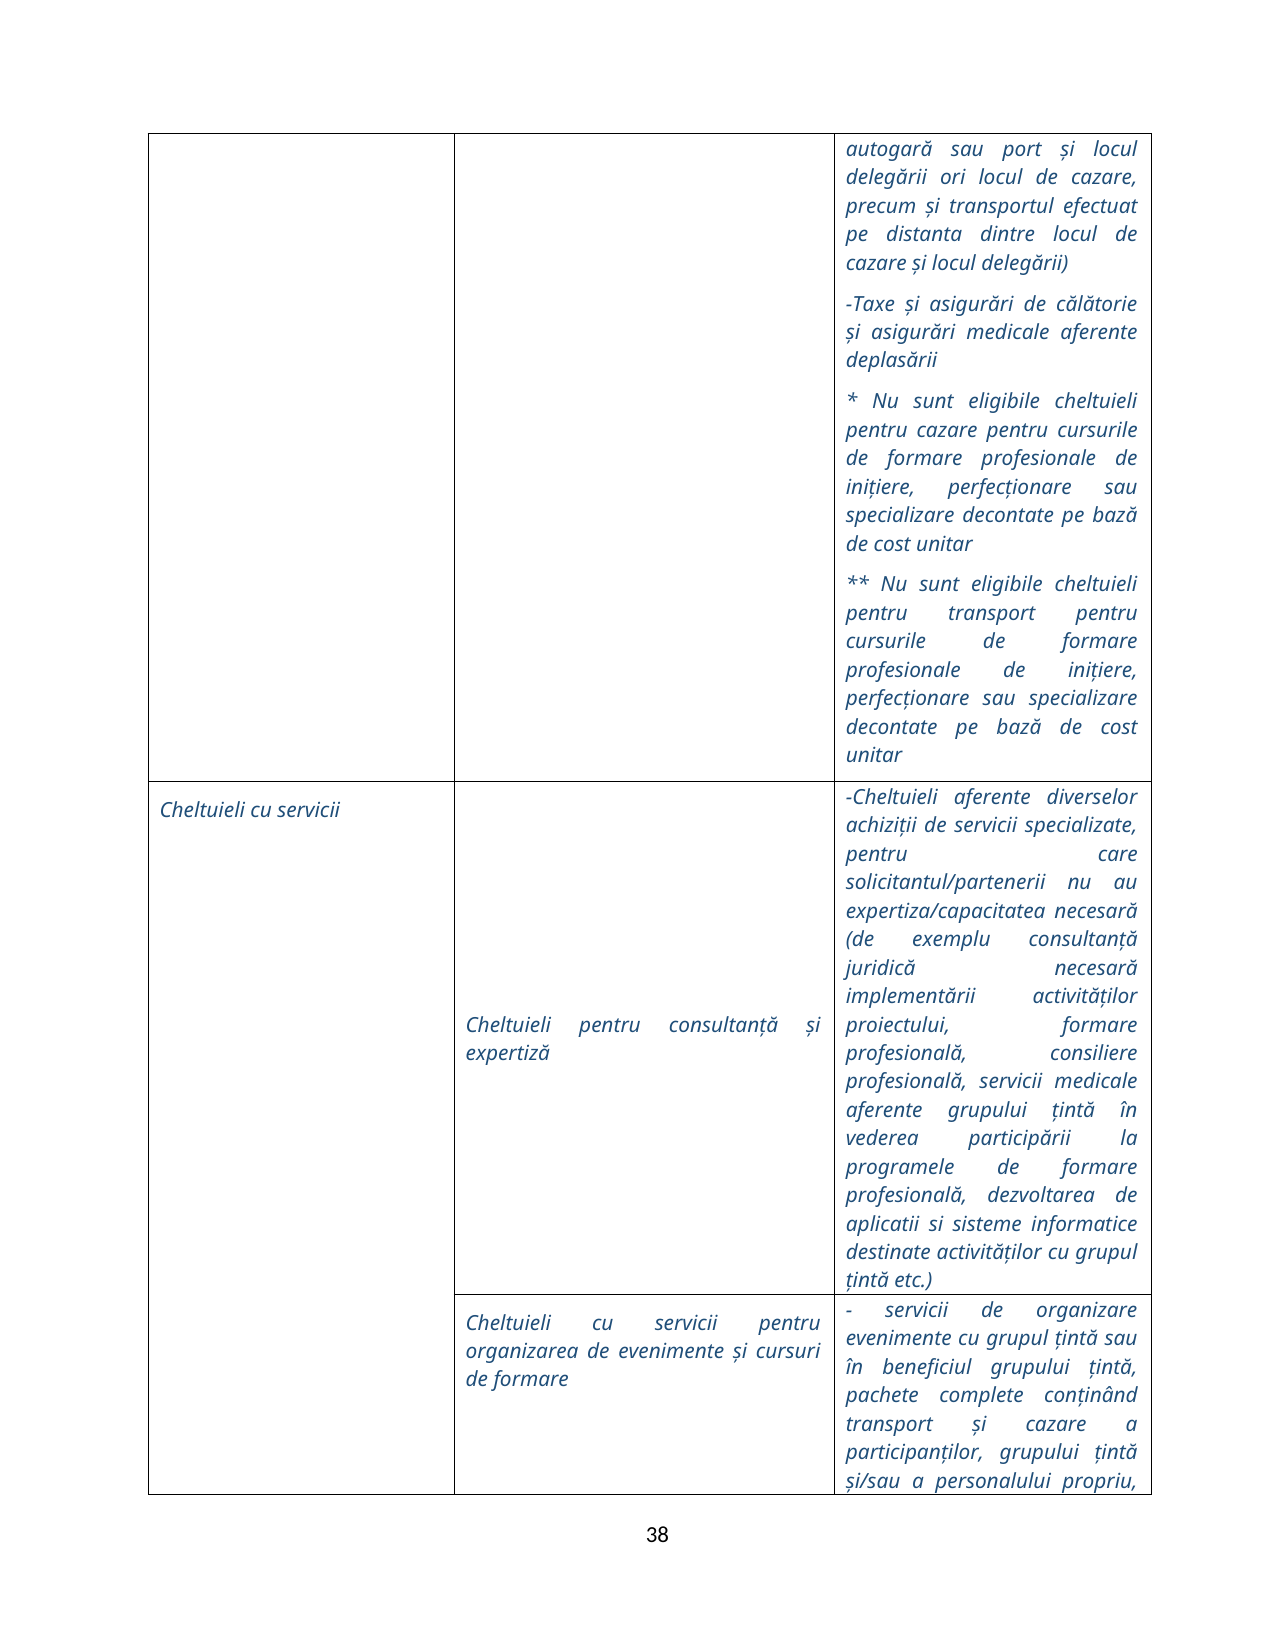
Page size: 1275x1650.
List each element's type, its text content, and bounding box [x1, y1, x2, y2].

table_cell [835, 134, 1151, 781]
table_cell -Cheltuieli aferente diverselor achiziții de servicii specializate, pentru care solicitantul/partenerii nu au expertiza/capacitatea necesară (de exemplu consultanță juridică necesară implementării activităților proiectului, formare profesională, consiliere profesională, servicii medicale aferente grupului țintă în vederea participării la programele de formare profesională, dezvoltarea de aplicatii si sisteme informatice destinate activităților cu grupul țintă etc.) [835, 782, 1151, 1294]
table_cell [835, 1295, 1151, 1494]
table_cell Cheltuieli cu servicii [149, 782, 454, 1494]
table_cell Cheltuieli pentru consultanță și expertiză [455, 782, 834, 1294]
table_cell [455, 1295, 834, 1494]
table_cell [455, 134, 834, 781]
